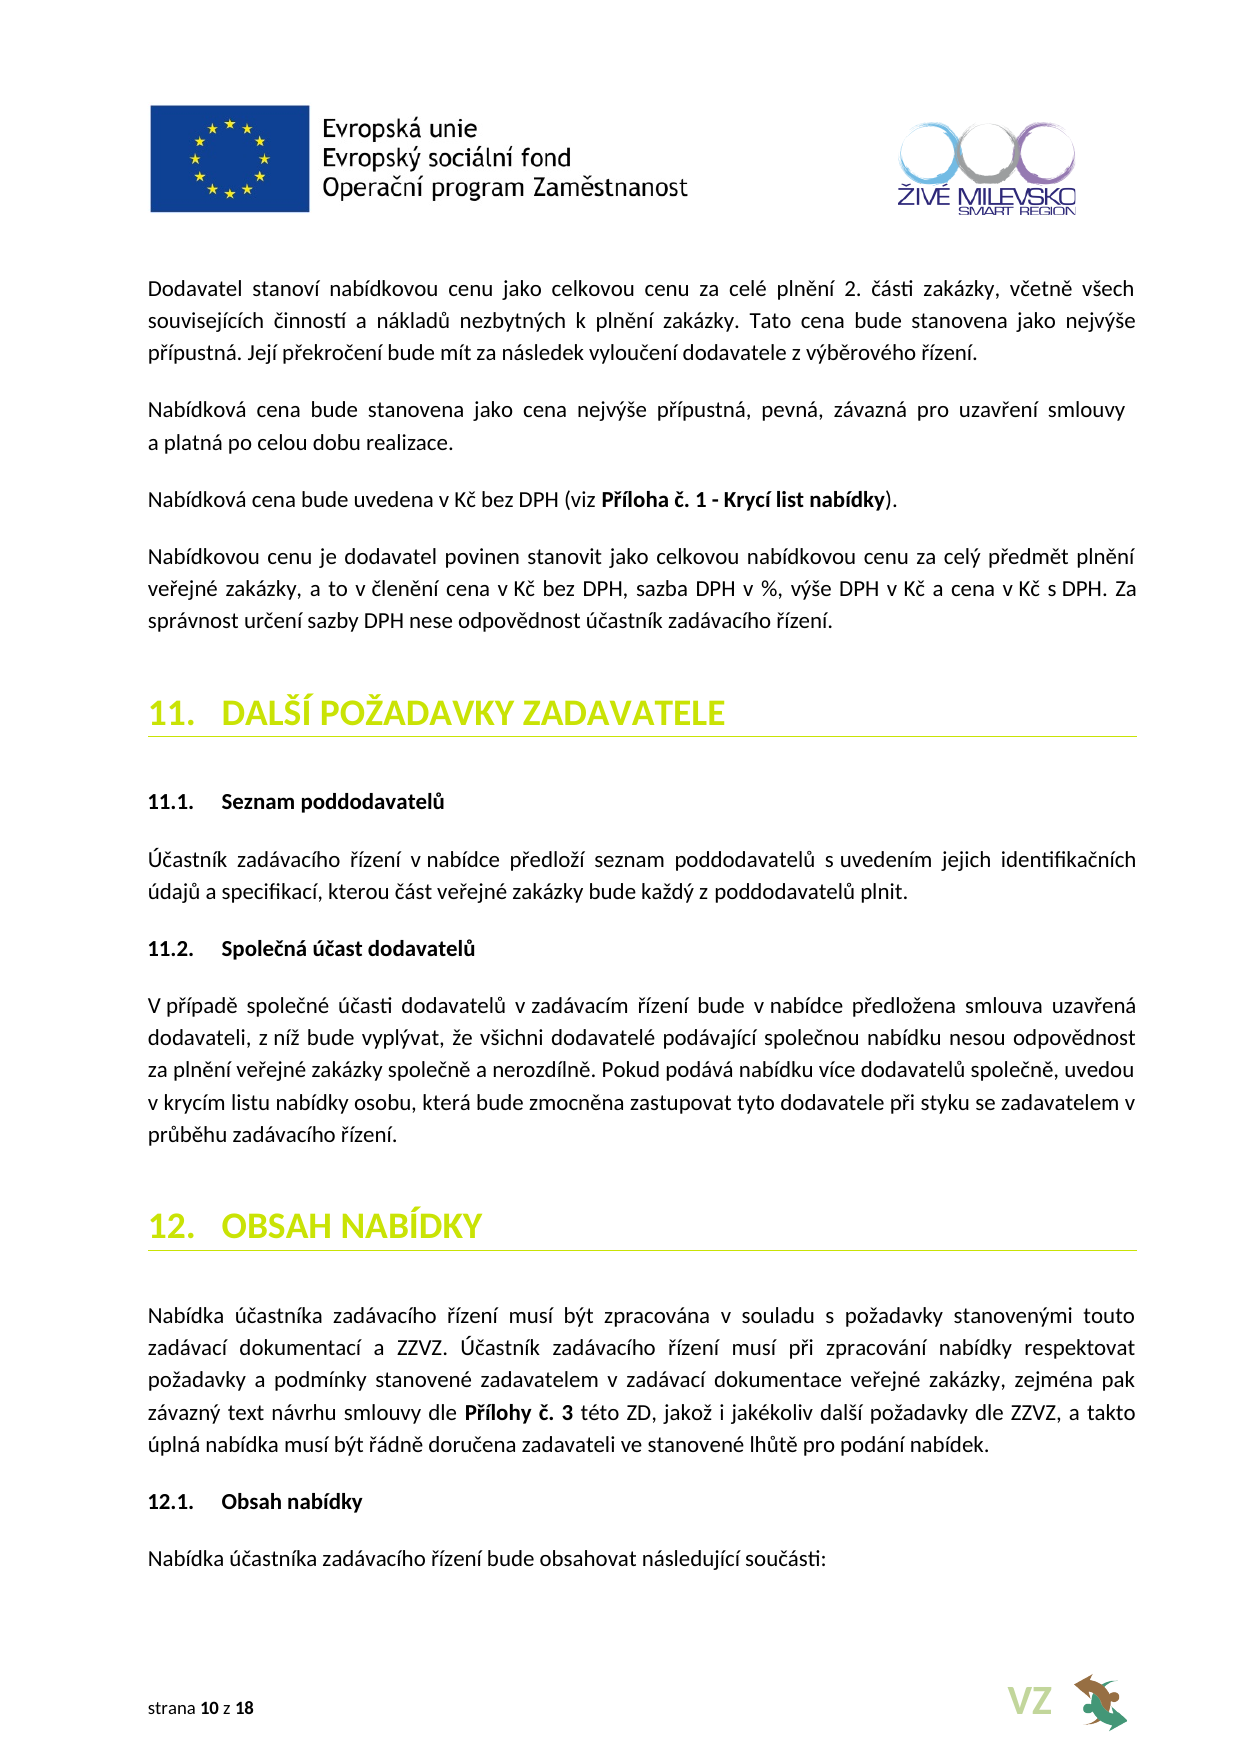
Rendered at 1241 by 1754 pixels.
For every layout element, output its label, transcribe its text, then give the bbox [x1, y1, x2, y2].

picture [898, 122, 1076, 215]
text Nabídka účastníka zadávacího řízení musí být zpracována v souladu s požadavky stanovenými touto zadávací dokumentací a ZZVZ. Účastník zadávacího řízení musí při zpracování nabídky respektovat požadavky a podmínky stanovené zadavatelem v zadávací dokumentace veřejné zakázky, zejména pak závazný text návrhu smlouvy dle Přílohy č. 3 této ZD, jakož i jakékoliv další požadavky dle ZZVZ, a takto úplná nabídka musí být řádně doručena zadavateli ve stanovené lhůtě pro podání nabídek. [148, 1301, 1137, 1458]
picture [147, 102, 688, 215]
subtitle Společná účast dodavatelů [147, 934, 1137, 962]
picture [1073, 1673, 1128, 1732]
text V případě společné účasti dodavatelů v zadávacím řízení bude v nabídce předložena smlouva uzavřená dodavateli, z níž bude vyplývat, že všichni dodavatelé podávající společnou nabídku nesou odpovědnost za plnění veřejné zakázky společně a nerozdílně. Pokud podává nabídku více dodavatelů společně, uvedou v krycím listu nabídky osobu, která bude zmocněna zastupovat tyto dodavatele při styku se zadavatelem v průběhu zadávacího řízení. [148, 991, 1137, 1148]
subtitle další požadavky zadavatele [148, 688, 1137, 736]
text Nabídka účastníka zadávacího řízení bude obsahovat následující součásti: [148, 1544, 1137, 1572]
text Nabídkovou cenu je dodavatel povinen stanovit jako celkovou nabídkovou cenu za celý předmět plnění veřejné zakázky, a to v členění cena v Kč bez DPH, sazba DPH v %, výše DPH v Kč a cena v Kč s DPH. Za správnost určení sazby DPH nese odpovědnost účastník zadávacího řízení. [148, 542, 1137, 634]
text Nabídková cena bude stanovena jako cena nejvýše přípustná, pevná, závazná pro uzavření smlouvy a platná po celou dobu realizace. [148, 395, 1137, 456]
text Účastník zadávacího řízení v nabídce předloží seznam poddodavatelů s uvedením jejich identifikačních údajů a specifikací, kterou část veřejné zakázky bude každý z poddodavatelů plnit. [148, 845, 1137, 905]
subtitle Seznam poddodavatelů [147, 787, 1137, 816]
subtitle Obsah nabídky [147, 1487, 1137, 1515]
subtitle obsah Nabídky [148, 1202, 1137, 1250]
text Nabídková cena bude uvedena v Kč bez DPH (viz Příloha č. 1 - Krycí list nabídky). [148, 485, 1137, 513]
text Dodavatel stanoví nabídkovou cenu jako celkovou cenu za celé plnění 2. části zakázky, včetně všech souvisejících činností a nákladů nezbytných k plnění zakázky. Tato cena bude stanovena jako nejvýše přípustná. Její překročení bude mít za následek vyloučení dodavatele z výběrového řízení. [148, 274, 1137, 366]
